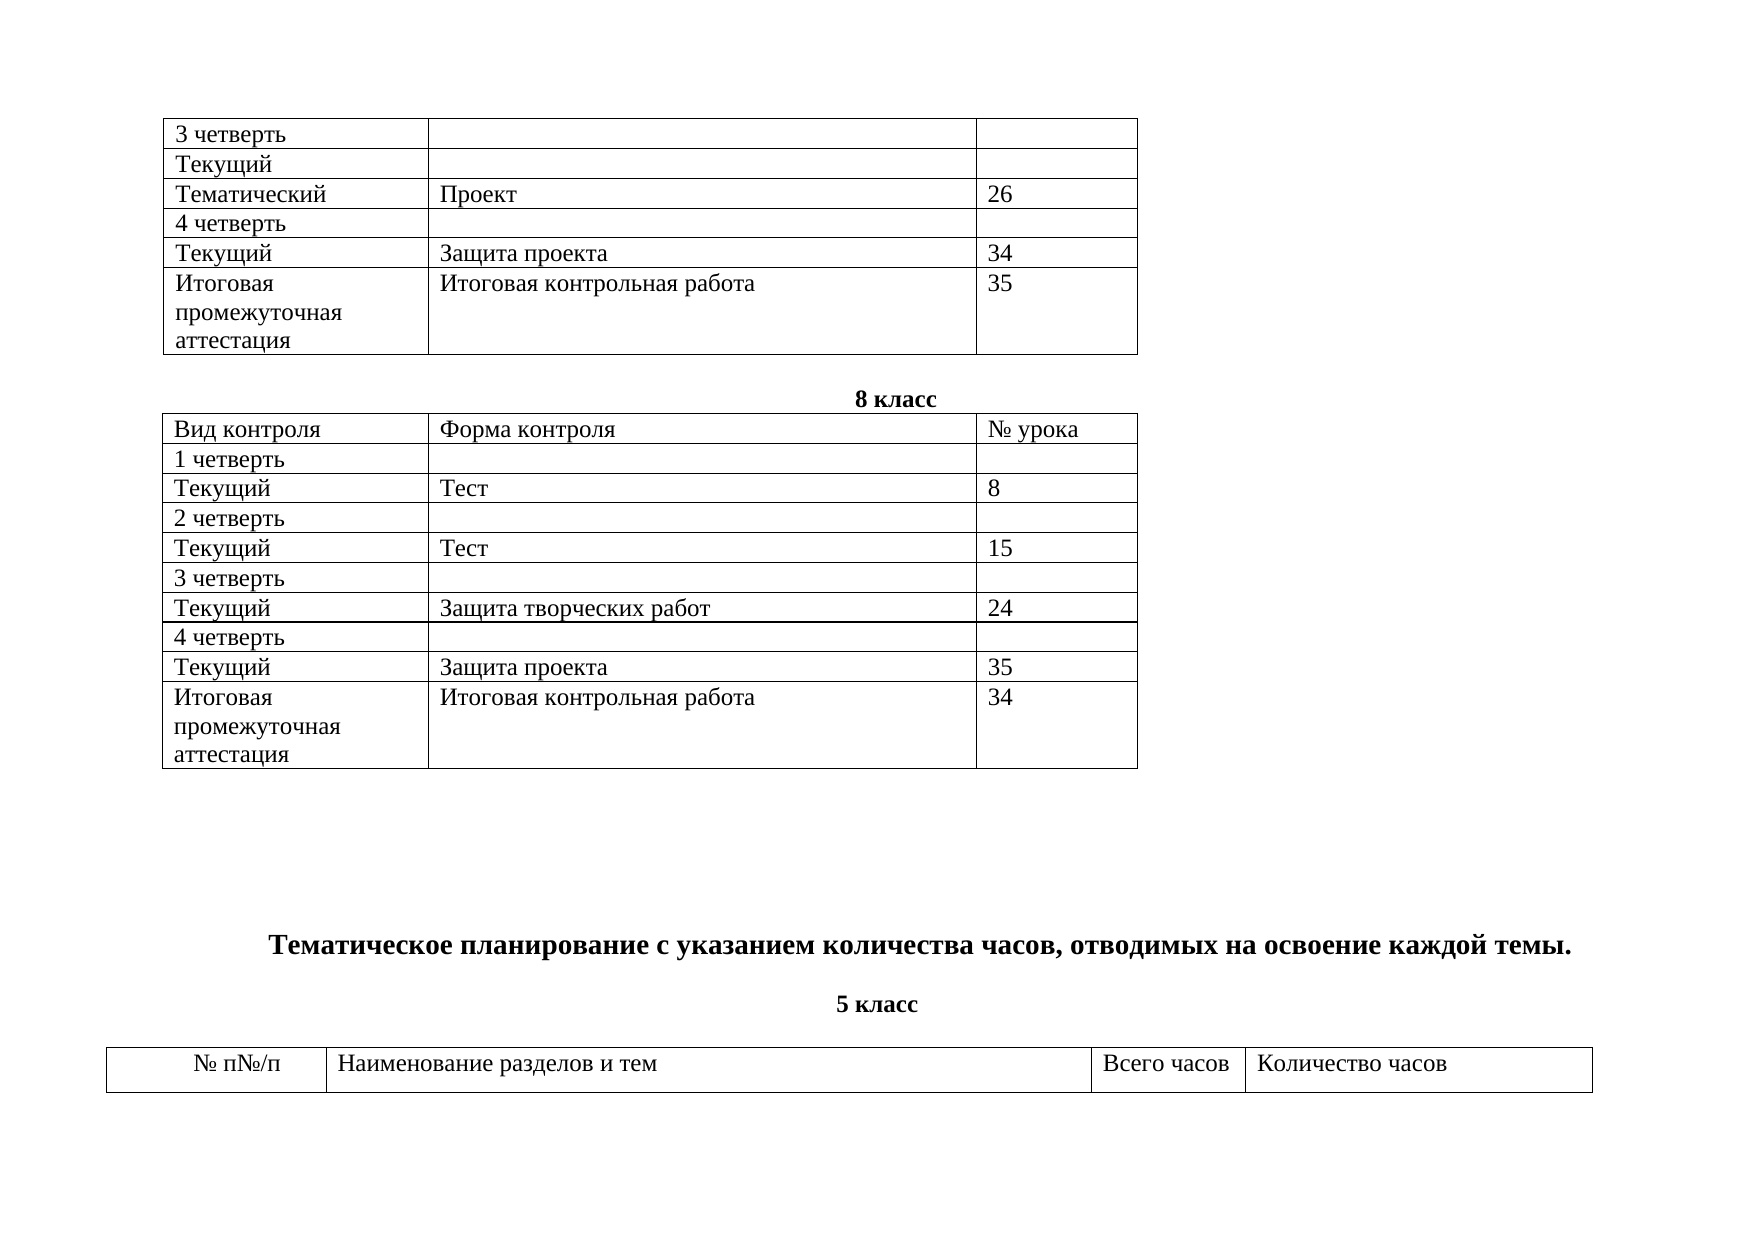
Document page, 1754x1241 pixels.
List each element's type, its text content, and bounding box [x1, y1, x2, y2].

table_cell [429, 623, 976, 651]
table_cell 3 четверть [163, 563, 428, 592]
table_cell Итоговая контрольная работа [429, 268, 976, 354]
table_cell 34 [977, 238, 1137, 267]
text 5 класс [118, 989, 1636, 1018]
table_cell [429, 209, 976, 237]
table_cell 3 четверть [164, 119, 428, 148]
table_header Вид контроля [163, 414, 428, 443]
table_cell [977, 503, 1137, 532]
table_cell Текущий [163, 533, 428, 562]
table_cell Тест [429, 533, 976, 562]
table_cell Защита проекта [429, 238, 976, 267]
table_cell 35 [977, 268, 1137, 354]
table_cell 34 [977, 682, 1137, 768]
table_cell [429, 503, 976, 532]
table_cell [977, 119, 1137, 148]
table_cell 4 четверть [163, 623, 428, 651]
table_cell [429, 149, 976, 178]
table_cell [977, 563, 1137, 592]
table_cell Тест [429, 474, 976, 502]
table_cell Текущий [163, 652, 428, 681]
table_cell [977, 623, 1137, 651]
text Тематическое планирование с указанием количества часов, отводимых на освоение каждой темы. [268, 927, 1636, 961]
table_cell 4 четверть [164, 209, 428, 237]
table_cell Проект [429, 179, 976, 207]
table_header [327, 1048, 1091, 1092]
table_cell [429, 563, 976, 592]
table_cell 1 четверть [163, 444, 428, 472]
table_cell 26 [977, 179, 1137, 207]
table_header Количество часов [1246, 1048, 1592, 1092]
table_cell Текущий [163, 593, 428, 621]
table_cell Текущий [164, 238, 428, 267]
table_cell [977, 444, 1137, 472]
table_header № урока [977, 414, 1137, 443]
table_header Всего часов [1092, 1048, 1245, 1092]
table_cell 2 четверть [163, 503, 428, 532]
table_cell Текущий [163, 474, 428, 502]
table_cell [977, 149, 1137, 178]
text 8 класс [156, 384, 1636, 413]
table_cell Защита творческих работ [429, 593, 976, 621]
table_header Форма контроля [429, 414, 976, 443]
table_cell 35 [977, 652, 1137, 681]
table_cell Текущий [164, 149, 428, 178]
table_header № п№/п [107, 1048, 326, 1092]
table_cell 24 [977, 593, 1137, 621]
table_cell Защита проекта [429, 652, 976, 681]
table_cell [429, 444, 976, 472]
table_cell 15 [977, 533, 1137, 562]
table_cell 8 [977, 474, 1137, 502]
table_cell Тематический [164, 179, 428, 207]
table_cell Итоговая контрольная работа [429, 682, 976, 768]
table_cell Итоговая промежуточная аттестация [163, 682, 428, 768]
table_cell [429, 119, 976, 148]
table_cell [977, 209, 1137, 237]
table_cell Итоговая промежуточная аттестация [164, 268, 428, 354]
